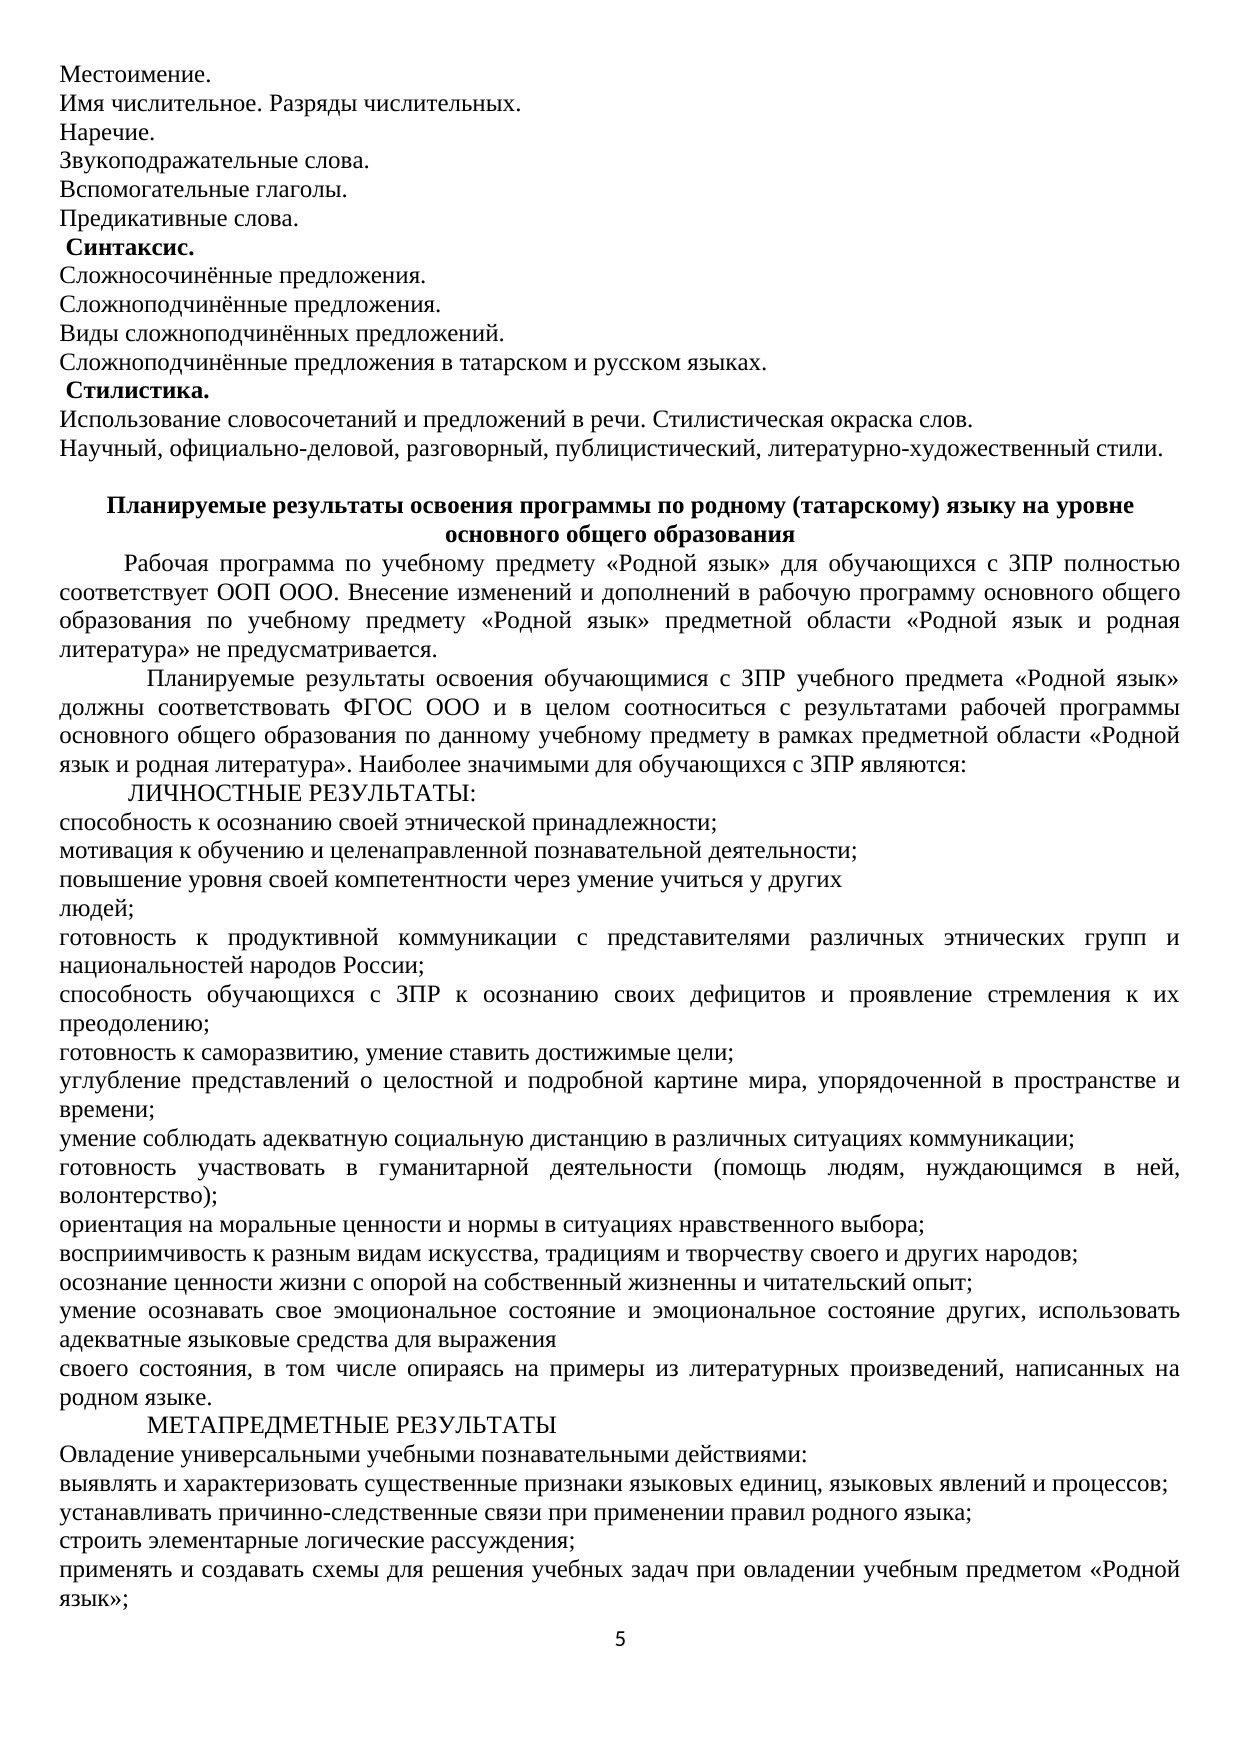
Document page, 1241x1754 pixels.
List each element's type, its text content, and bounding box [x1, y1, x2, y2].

text Наречие. [59, 117, 1181, 145]
text своего состояния, в том числе опираясь на примеры из литературных произведений, написанных на родном языке. [59, 1353, 1181, 1410]
text Сложноподчинённые предложения. [59, 289, 1181, 318]
text повышение уровня своей компетентности через умение учиться у других [59, 864, 1181, 893]
text Имя числительное. Разряды числительных. [59, 88, 1181, 117]
text строить элементарные логические рассуждения; [59, 1525, 1181, 1554]
text мотивация к обучению и целенаправленной познавательной деятельности; [59, 835, 1181, 864]
text применять и создавать схемы для решения учебных задач при овладении учебным предметом «Родной язык»; [59, 1554, 1181, 1612]
text углубление представлений о целостной и подробной картине мира, упорядоченной в пространстве и времени; [59, 1065, 1181, 1123]
text людей; [59, 893, 1181, 922]
text умение осознавать свое эмоциональное состояние и эмоциональное состояние других, использовать адекватные языковые средства для выражения [59, 1295, 1181, 1353]
text Сложноподчинённые предложения в татарском и русском языках. [59, 347, 1181, 375]
text Использование словосочетаний и предложений в речи. Стилистическая окраска слов. [59, 404, 1181, 433]
text ЛИЧНОСТНЫЕ РЕЗУЛЬТАТЫ: [59, 778, 1181, 807]
text готовность к продуктивной коммуникации с представителями различных этнических групп и национальностей народов России; [59, 922, 1181, 979]
text Стилистика. [59, 375, 1181, 404]
text Местоимение. [59, 59, 1181, 88]
text Планируемые результаты освоения программы по родному (татарскому) языку на уровне основного общего образования [59, 490, 1181, 548]
text Овладение универсальными учебными познавательными действиями: [59, 1439, 1181, 1468]
text устанавливать причинно-следственные связи при применении правил родного языка; [59, 1497, 1181, 1525]
text Синтаксис. [59, 232, 1181, 260]
text ориентация на моральные ценности и нормы в ситуациях нравственного выбора; [59, 1209, 1181, 1238]
text Сложносочинённые предложения. [59, 260, 1181, 289]
text умение соблюдать адекватную социальную дистанцию в различных ситуациях коммуникации; [59, 1123, 1181, 1152]
text выявлять и характеризовать существенные признаки языковых единиц, языковых явлений и процессов; [59, 1468, 1181, 1497]
text восприимчивость к разным видам искусства, традициям и творчеству своего и других народов; [59, 1238, 1181, 1267]
text Планируемые результаты освоения обучающимися с ЗПР учебного предмета «Родной язык» должны соответствовать ФГОС ООО и в целом соотноситься с результатами рабочей программы основного общего образования по данному учебному предмету в рамках предметной области «Родной язык и родная литература». Наиболее значимыми для обучающихся с ЗПР являются: [59, 663, 1181, 778]
text МЕТАПРЕДМЕТНЫЕ РЕЗУЛЬТАТЫ [59, 1410, 1181, 1439]
text Предикативные слова. [59, 203, 1181, 232]
text способность к осознанию своей этнической принадлежности; [59, 807, 1181, 835]
text Рабочая программа по учебному предмету «Родной язык» для обучающихся с ЗПР полностью соответствует ООП ООО. Внесение изменений и дополнений в рабочую программу основного общего образования по учебному предмету «Родной язык» предметной области «Родной язык и родная литература» не предусматривается. [59, 548, 1181, 663]
text способность обучающихся с ЗПР к осознанию своих дефицитов и проявление стремления к их преодолению; [59, 979, 1181, 1037]
text Научный, официально-деловой, разговорный, публицистический, литературно-художественный стили. [59, 433, 1181, 462]
text готовность к саморазвитию, умение ставить достижимые цели; [59, 1037, 1181, 1065]
text Виды сложноподчинённых предложений. [59, 318, 1181, 347]
text осознание ценности жизни с опорой на собственный жизненны и читательский опыт; [59, 1267, 1181, 1295]
text Звукоподражательные слова. [59, 145, 1181, 174]
text готовность участвовать в гуманитарной деятельности (помощь людям, нуждающимся в ней, волонтерство); [59, 1152, 1181, 1209]
text Вспомогательные глаголы. [59, 174, 1181, 203]
